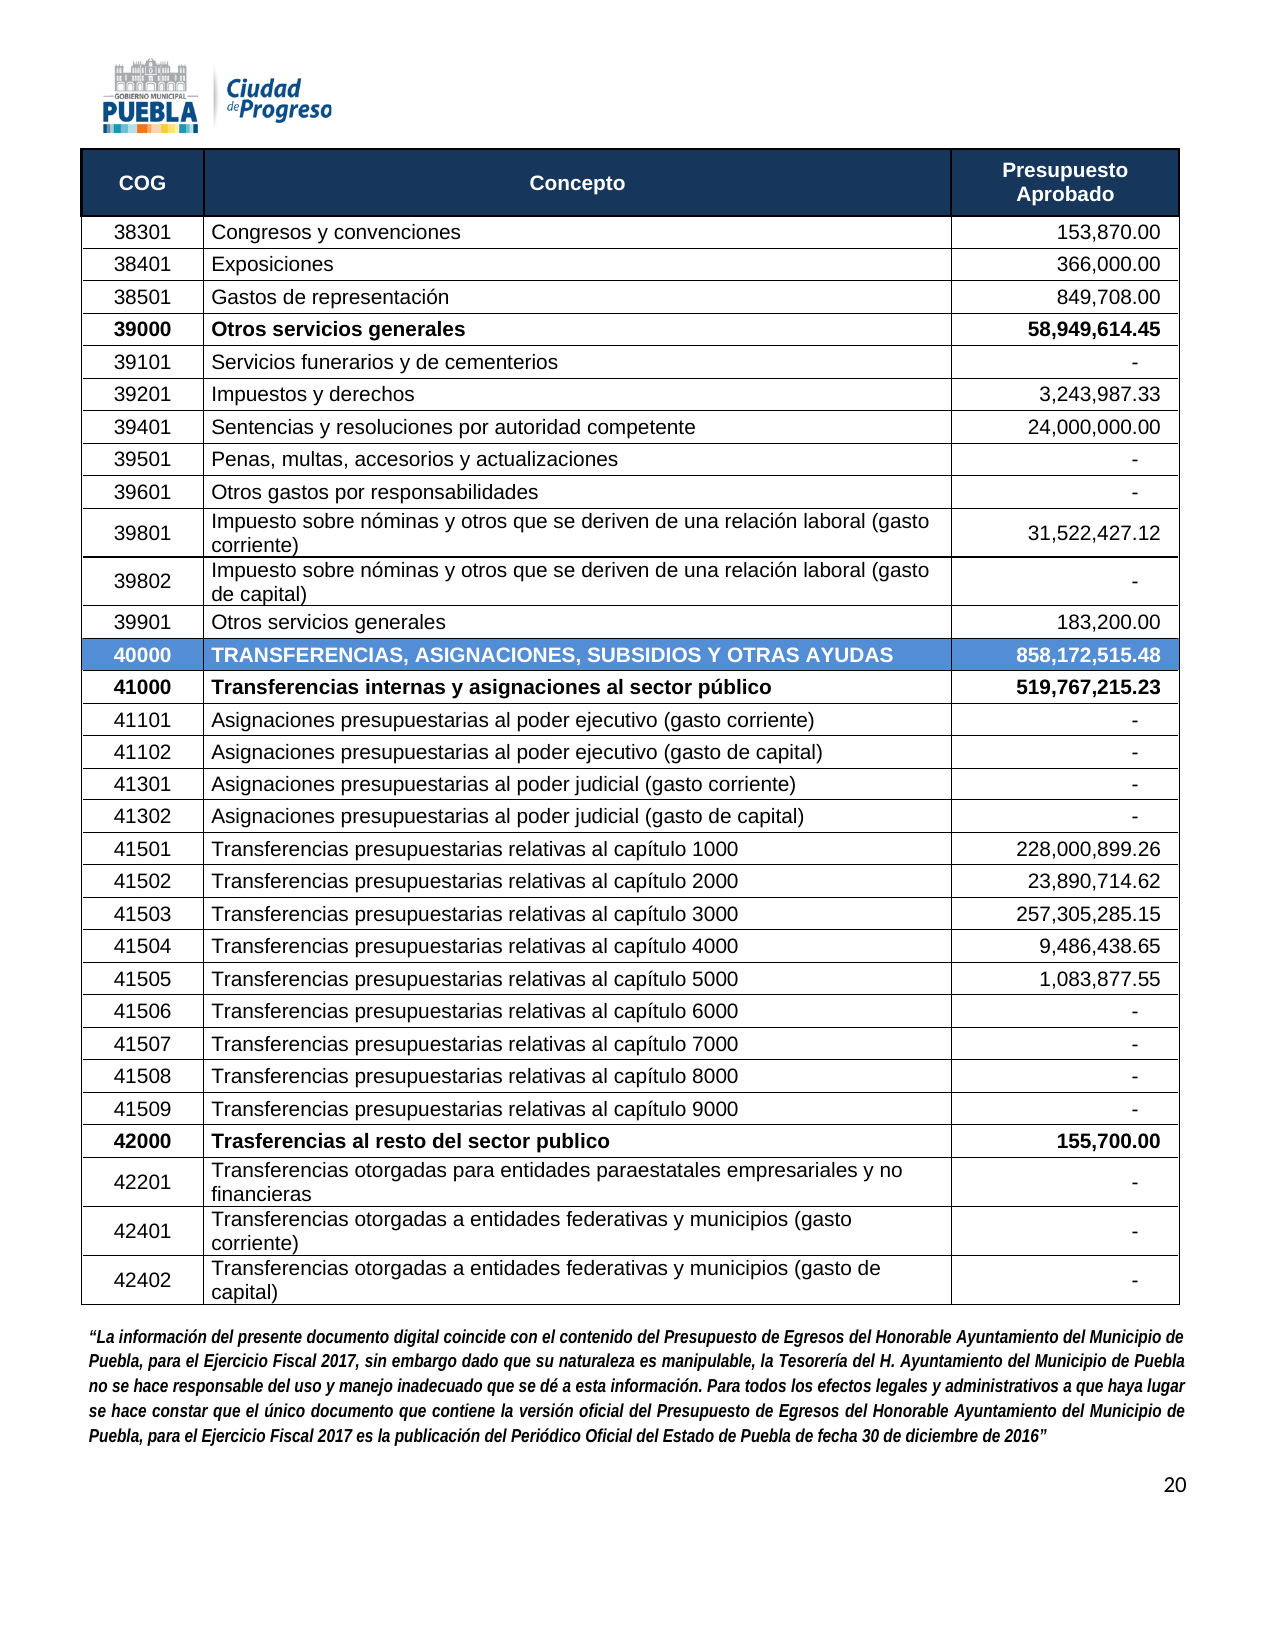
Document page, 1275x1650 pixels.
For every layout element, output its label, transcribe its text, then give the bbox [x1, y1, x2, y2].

table_cell 366,000.00 [952, 248, 1179, 280]
table_cell 155,700.00 [952, 1124, 1179, 1157]
table_cell 38501 [82, 280, 203, 312]
table_cell TRANSFERENCIAS, ASIGNACIONES, SUBSIDIOS Y OTRAS AYUDAS [204, 639, 951, 670]
table_cell Transferencias presupuestarias relativas al capítulo 4000 [204, 930, 951, 962]
table_cell 24,000,000.00 [952, 410, 1179, 442]
table_cell 858,172,515.48 [952, 638, 1179, 670]
table_cell 38301 [82, 217, 203, 247]
table_cell Impuesto sobre nóminas y otros que se deriven de una relación laboral (gasto de capital) [204, 558, 951, 605]
table_cell 183,200.00 [952, 605, 1179, 638]
table_cell 39101 [82, 345, 203, 377]
table_cell - [952, 735, 1179, 768]
table_cell 41101 [82, 703, 203, 735]
table_cell - [952, 345, 1179, 377]
table_cell 519,767,215.23 [952, 670, 1179, 703]
table_cell - [952, 1206, 1179, 1254]
table_header Concepto [205, 150, 950, 215]
table_cell Sentencias y resoluciones por autoridad competente [204, 411, 951, 442]
table_cell - [952, 799, 1179, 832]
table_cell 41509 [82, 1092, 203, 1124]
table_cell Transferencias otorgadas para entidades paraestatales empresariales y no financieras [204, 1158, 951, 1206]
table_cell 41504 [82, 929, 203, 962]
table_cell Otros servicios generales [204, 314, 951, 345]
table_cell 9,486,438.65 [952, 929, 1179, 962]
table_cell 41501 [82, 832, 203, 864]
table_cell 1,083,877.55 [952, 962, 1179, 994]
picture [103, 58, 332, 136]
table_cell 41506 [82, 994, 203, 1027]
table_cell - [952, 443, 1179, 475]
table_cell 41102 [82, 735, 203, 768]
table_cell 257,305,285.15 [952, 897, 1179, 929]
table_cell 228,000,899.26 [952, 832, 1179, 864]
table_cell - [952, 1092, 1179, 1124]
table_cell 3,243,987.33 [952, 378, 1179, 410]
table_cell Asignaciones presupuestarias al poder judicial (gasto de capital) [204, 800, 951, 832]
table_cell Transferencias internas y asignaciones al sector público [204, 671, 951, 703]
table_cell 58,949,614.45 [952, 313, 1179, 345]
table_cell 40000 [82, 638, 203, 670]
table_cell 23,890,714.62 [952, 864, 1179, 897]
table_cell Transferencias presupuestarias relativas al capítulo 2000 [204, 865, 951, 897]
table_cell - [952, 1157, 1179, 1206]
table_cell Impuestos y derechos [204, 379, 951, 410]
table_cell Transferencias presupuestarias relativas al capítulo 1000 [204, 833, 951, 864]
table_cell - [952, 1059, 1179, 1092]
table_cell Gastos de representación [204, 281, 951, 312]
table_cell 41000 [82, 670, 203, 703]
table_cell Trasferencias al resto del sector publico [204, 1125, 951, 1157]
table_header Presupuesto Aprobado [952, 150, 1178, 215]
table_cell - [952, 994, 1179, 1027]
table_cell 42000 [82, 1124, 203, 1157]
table_cell 39201 [82, 378, 203, 410]
table_cell Transferencias presupuestarias relativas al capítulo 6000 [204, 995, 951, 1027]
table_cell Penas, multas, accesorios y actualizaciones [204, 444, 951, 475]
table_cell - [952, 703, 1179, 735]
table_cell 41503 [82, 897, 203, 929]
table_cell 39601 [82, 475, 203, 507]
table_cell 39000 [82, 313, 203, 345]
table_cell 42402 [82, 1255, 203, 1303]
table_cell Asignaciones presupuestarias al poder ejecutivo (gasto de capital) [204, 736, 951, 768]
table_cell 41508 [82, 1059, 203, 1092]
table_cell Exposiciones [204, 249, 951, 280]
table_cell - [952, 768, 1179, 799]
table_cell 39801 [82, 508, 203, 556]
table_cell Transferencias otorgadas a entidades federativas y municipios (gasto corriente) [204, 1207, 951, 1254]
table_cell Asignaciones presupuestarias al poder ejecutivo (gasto corriente) [204, 704, 951, 735]
table_cell 39501 [82, 443, 203, 475]
table_cell 39401 [82, 410, 203, 442]
table_cell 31,522,427.12 [952, 508, 1179, 556]
table_cell - [952, 1027, 1179, 1059]
table_cell 849,708.00 [952, 280, 1179, 312]
table_cell 41502 [82, 864, 203, 897]
table_cell Transferencias presupuestarias relativas al capítulo 5000 [204, 963, 951, 994]
table_cell 41302 [82, 799, 203, 832]
table_cell - [952, 475, 1179, 507]
table_cell Otros gastos por responsabilidades [204, 476, 951, 507]
table_cell 41505 [82, 962, 203, 994]
table_cell - [952, 1255, 1179, 1303]
table_cell 153,870.00 [952, 217, 1179, 247]
table_cell Asignaciones presupuestarias al poder judicial (gasto corriente) [204, 769, 951, 799]
table_cell Congresos y convenciones [204, 217, 951, 247]
table_cell - [952, 556, 1179, 605]
table_cell Transferencias presupuestarias relativas al capítulo 9000 [204, 1093, 951, 1124]
table_cell 42201 [82, 1157, 203, 1206]
table_cell 41301 [82, 768, 203, 799]
table_cell 41507 [82, 1027, 203, 1059]
table_cell Transferencias presupuestarias relativas al capítulo 3000 [204, 898, 951, 929]
table_cell Transferencias otorgadas a entidades federativas y municipios (gasto de capital) [204, 1256, 951, 1303]
table_cell 42401 [82, 1206, 203, 1254]
table_cell Transferencias presupuestarias relativas al capítulo 7000 [204, 1028, 951, 1059]
table_cell 39901 [82, 605, 203, 638]
table_cell Transferencias presupuestarias relativas al capítulo 8000 [204, 1060, 951, 1092]
table_header COG [83, 150, 203, 215]
table_cell 38401 [82, 248, 203, 280]
table_cell Otros servicios generales [204, 606, 951, 638]
table_cell 39802 [82, 556, 203, 605]
table_cell Impuesto sobre nóminas y otros que se deriven de una relación laboral (gasto corriente) [204, 509, 951, 556]
table_cell Servicios funerarios y de cementerios [204, 346, 951, 377]
